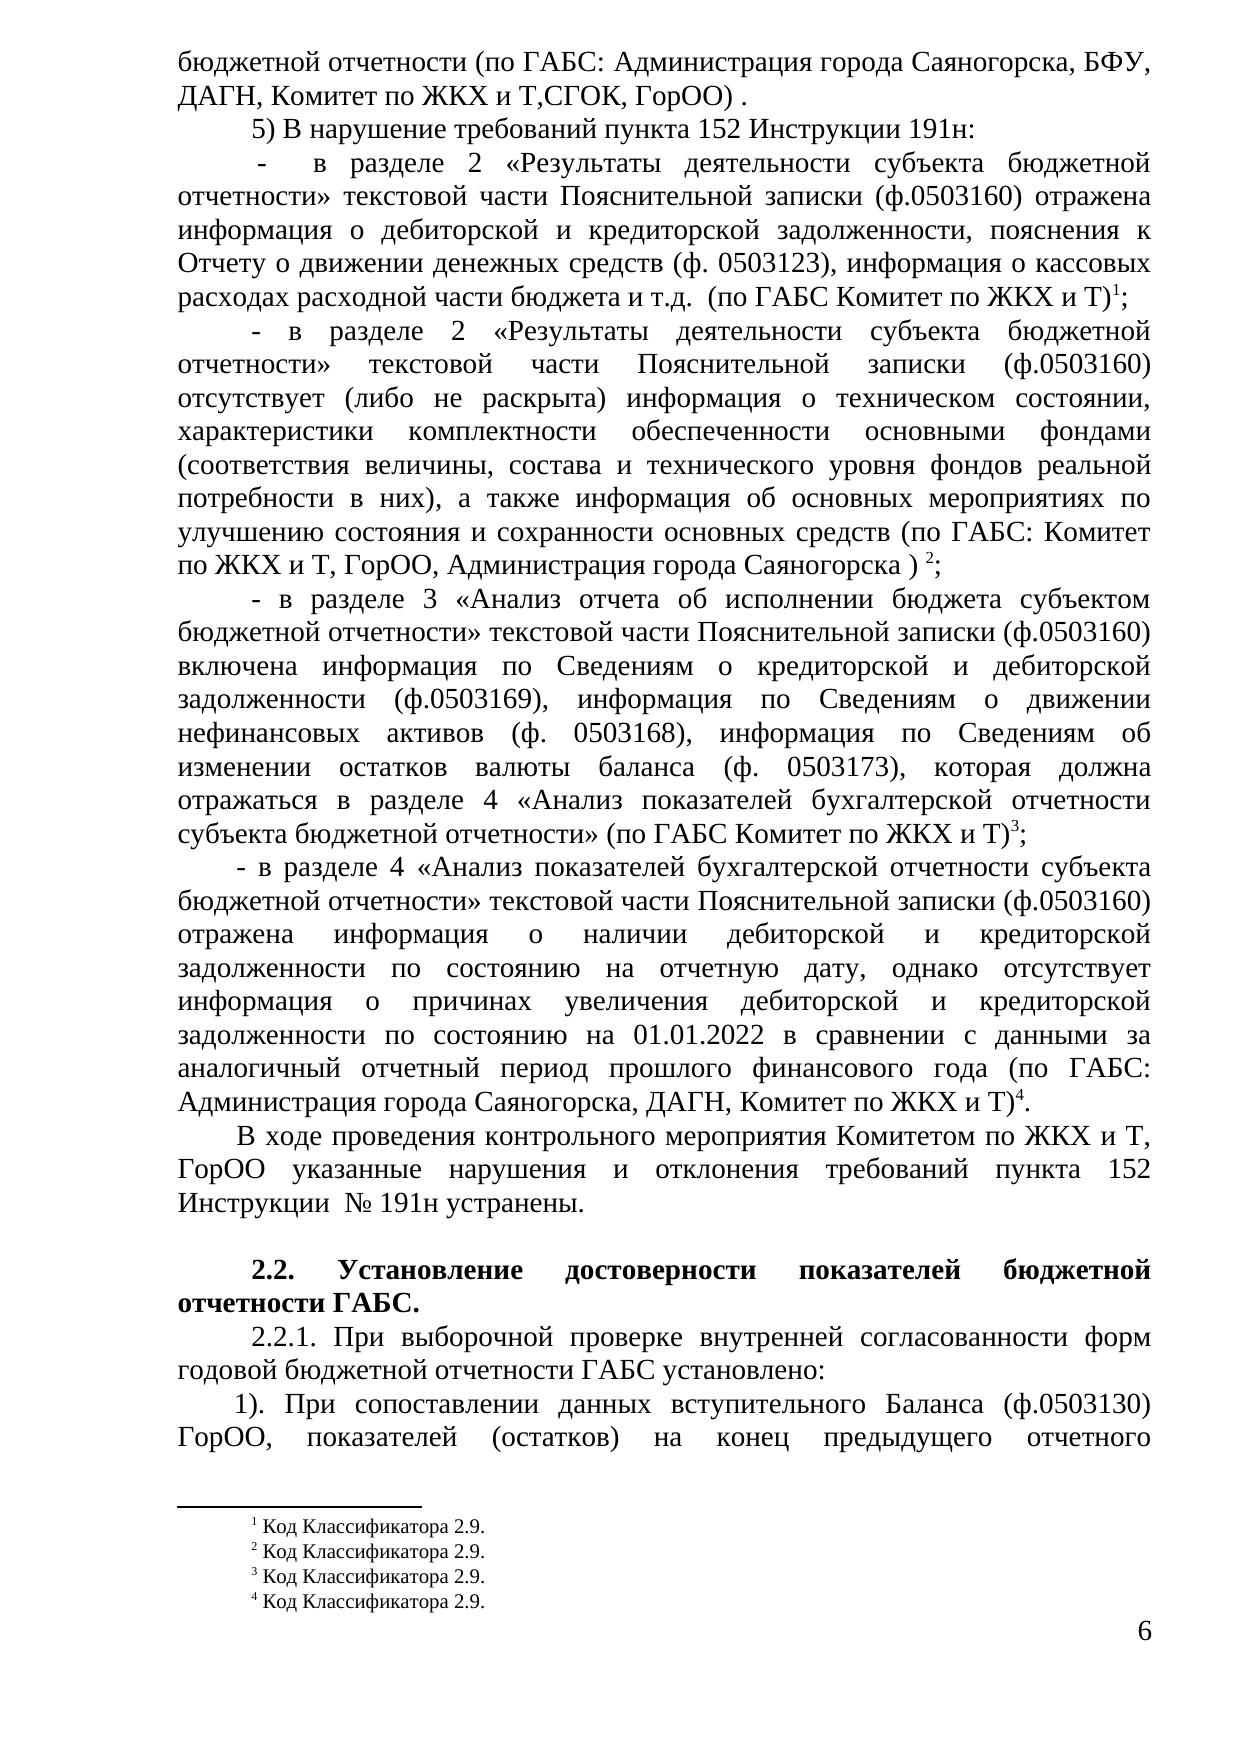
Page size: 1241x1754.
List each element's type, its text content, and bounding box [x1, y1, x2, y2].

text - в разделе 4 «Анализ показателей бухгалтерской отчетности субъекта бюджетной отчетности» текстовой части Пояснительной записки (ф.0503160) отражена информация о наличии дебиторской и кредиторской задолженности по состоянию на отчетную дату, однако отсутствует информация о причинах увеличения дебиторской и кредиторской задолженности по состоянию на 01.01.2022 в сравнении с данными за аналогичный отчетный период прошлого финансового года (по ГАБС: Администрация города Саяногорска, ДАГН, Комитет по ЖКХ и Т). [177, 849, 1152, 1118]
text 2.2. Установление достоверности показателей бюджетной отчетности ГАБС. [177, 1252, 1152, 1319]
text - в разделе 2 «Результаты деятельности субъекта бюджетной отчетности» текстовой части Пояснительной записки (ф.0503160) отражена информация о дебиторской и кредиторской задолженности, пояснения к Отчету о движении денежных средств (ф. 0503123), информация о кассовых расходах расходной части бюджета и т.д. (по ГАБС Комитет по ЖКХ и Т); [177, 145, 1152, 313]
text В ходе проведения контрольного мероприятия Комитетом по ЖКХ и Т, ГорОО указанные нарушения и отклонения требований пункта 152 Инструкции № 191н устранены. [177, 1118, 1152, 1218]
text - в разделе 2 «Результаты деятельности субъекта бюджетной отчетности» текстовой части Пояснительной записки (ф.0503160) отсутствует (либо не раскрыта) информация о техническом состоянии, характеристики комплектности обеспеченности основными фондами (соответствия величины, состава и технического уровня фондов реальной потребности в них), а также информация об основных мероприятиях по улучшению состояния и сохранности основных средств (по ГАБС: Комитет по ЖКХ и Т, ГорОО, Администрация города Саяногорска ) ; [177, 313, 1152, 581]
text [177, 1386, 1152, 1453]
text 5) В нарушение требований пункта 152 Инструкции 191н: [177, 111, 1152, 145]
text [177, 44, 1152, 111]
text 2.2.1. При выборочной проверке внутренней согласованности форм годовой бюджетной отчетности ГАБС установлено: [177, 1319, 1152, 1386]
text - в разделе 3 «Анализ отчета об исполнении бюджета субъектом бюджетной отчетности» текстовой части Пояснительной записки (ф.0503160) включена информация по Сведениям о кредиторской и дебиторской задолженности (ф.0503169), информация по Сведениям о движении нефинансовых активов (ф. 0503168), информация по Сведениям об изменении остатков валюты баланса (ф. 0503173), которая должна отражаться в разделе 4 «Анализ показателей бухгалтерской отчетности субъекта бюджетной отчетности» (по ГАБС Комитет по ЖКХ и Т); [177, 581, 1152, 849]
